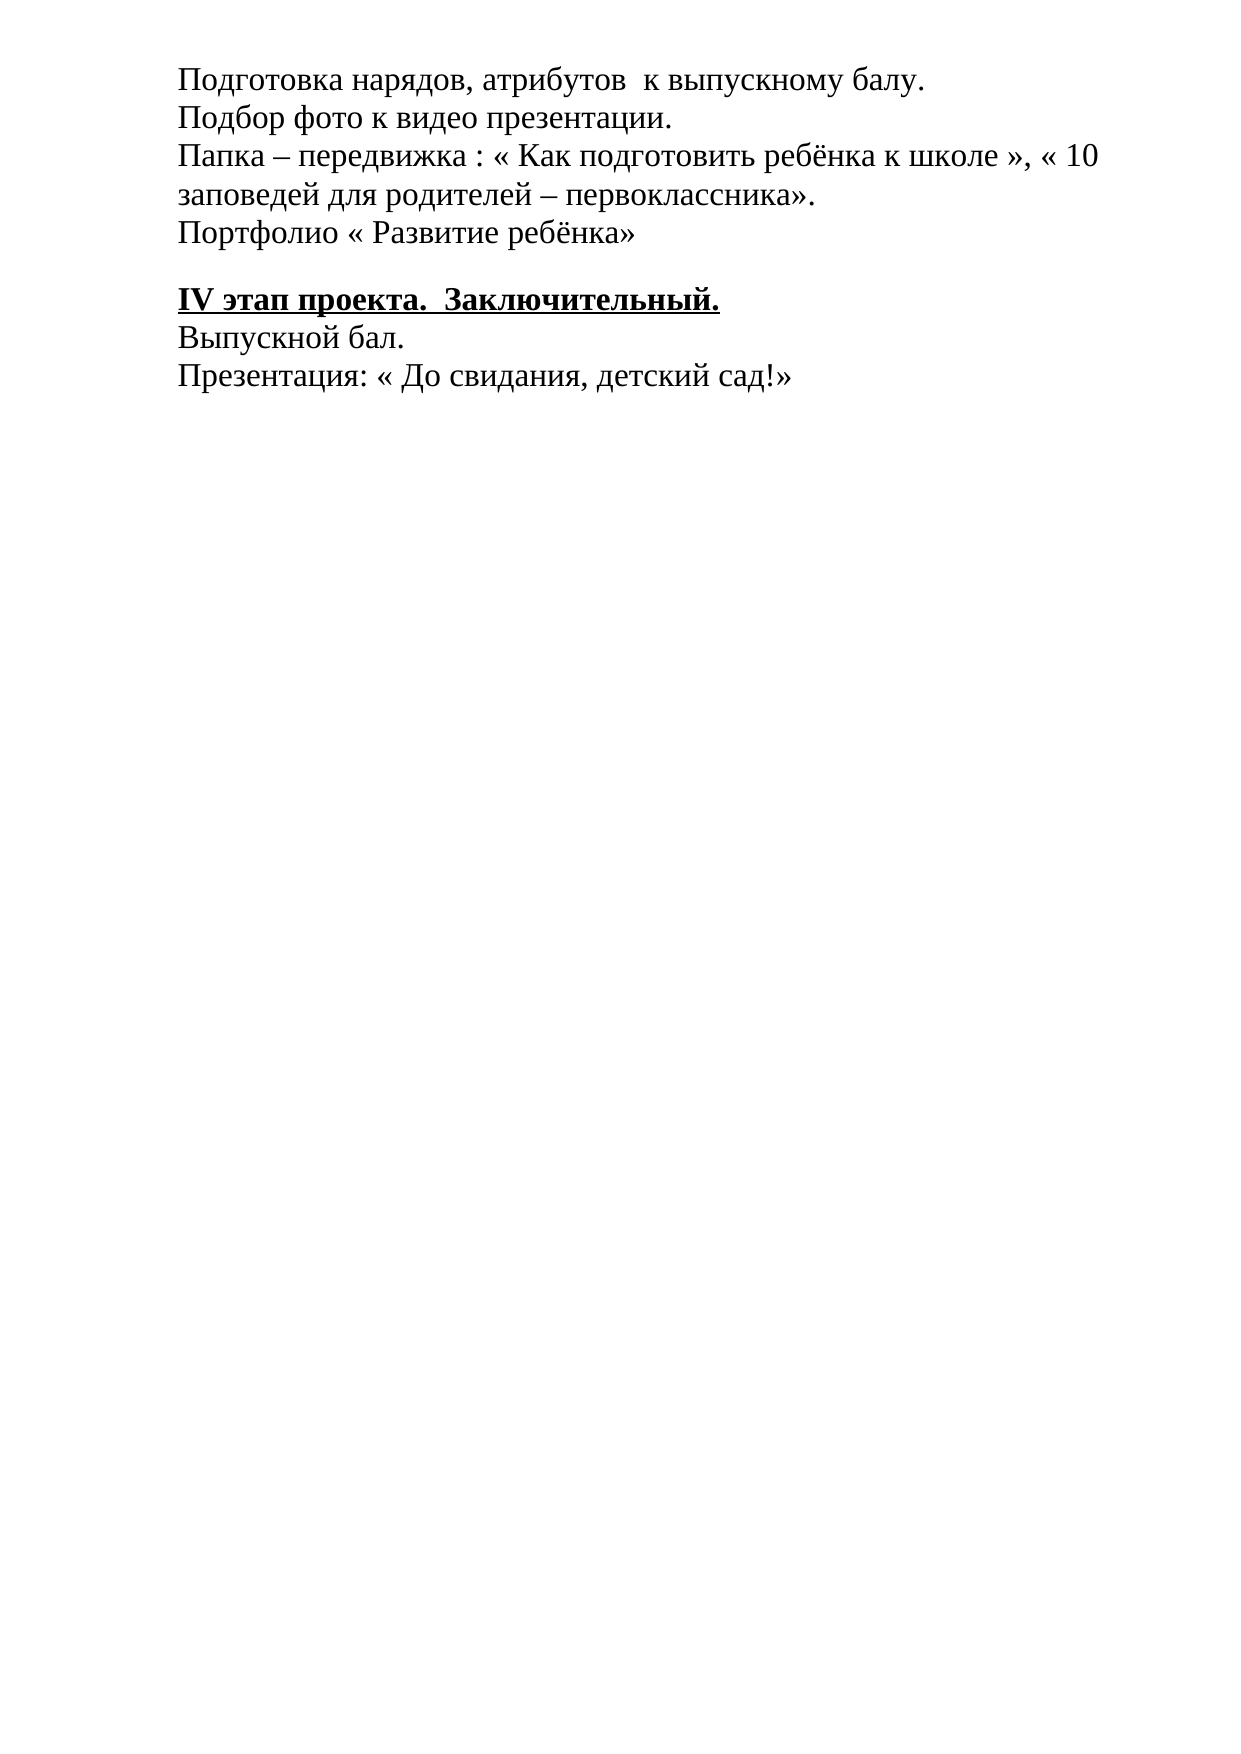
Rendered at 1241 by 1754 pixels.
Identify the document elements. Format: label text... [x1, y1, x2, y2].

text Портфолио « Развитие ребёнка» [177, 212, 1152, 251]
text Подготовка нарядов, атрибутов к выпускному балу. [177, 59, 1152, 97]
text Подбор фото к видео презентации. [177, 97, 1152, 136]
text Презентация: « До свидания, детский сад!» [177, 355, 1152, 394]
text IV этап проекта. Заключительный. [177, 279, 1152, 317]
text Папка – передвижка : « Как подготовить ребёнка к школе », « 10 заповедей для родителей – первоклассника». [177, 136, 1152, 212]
text Выпускной бал. [177, 317, 1152, 355]
